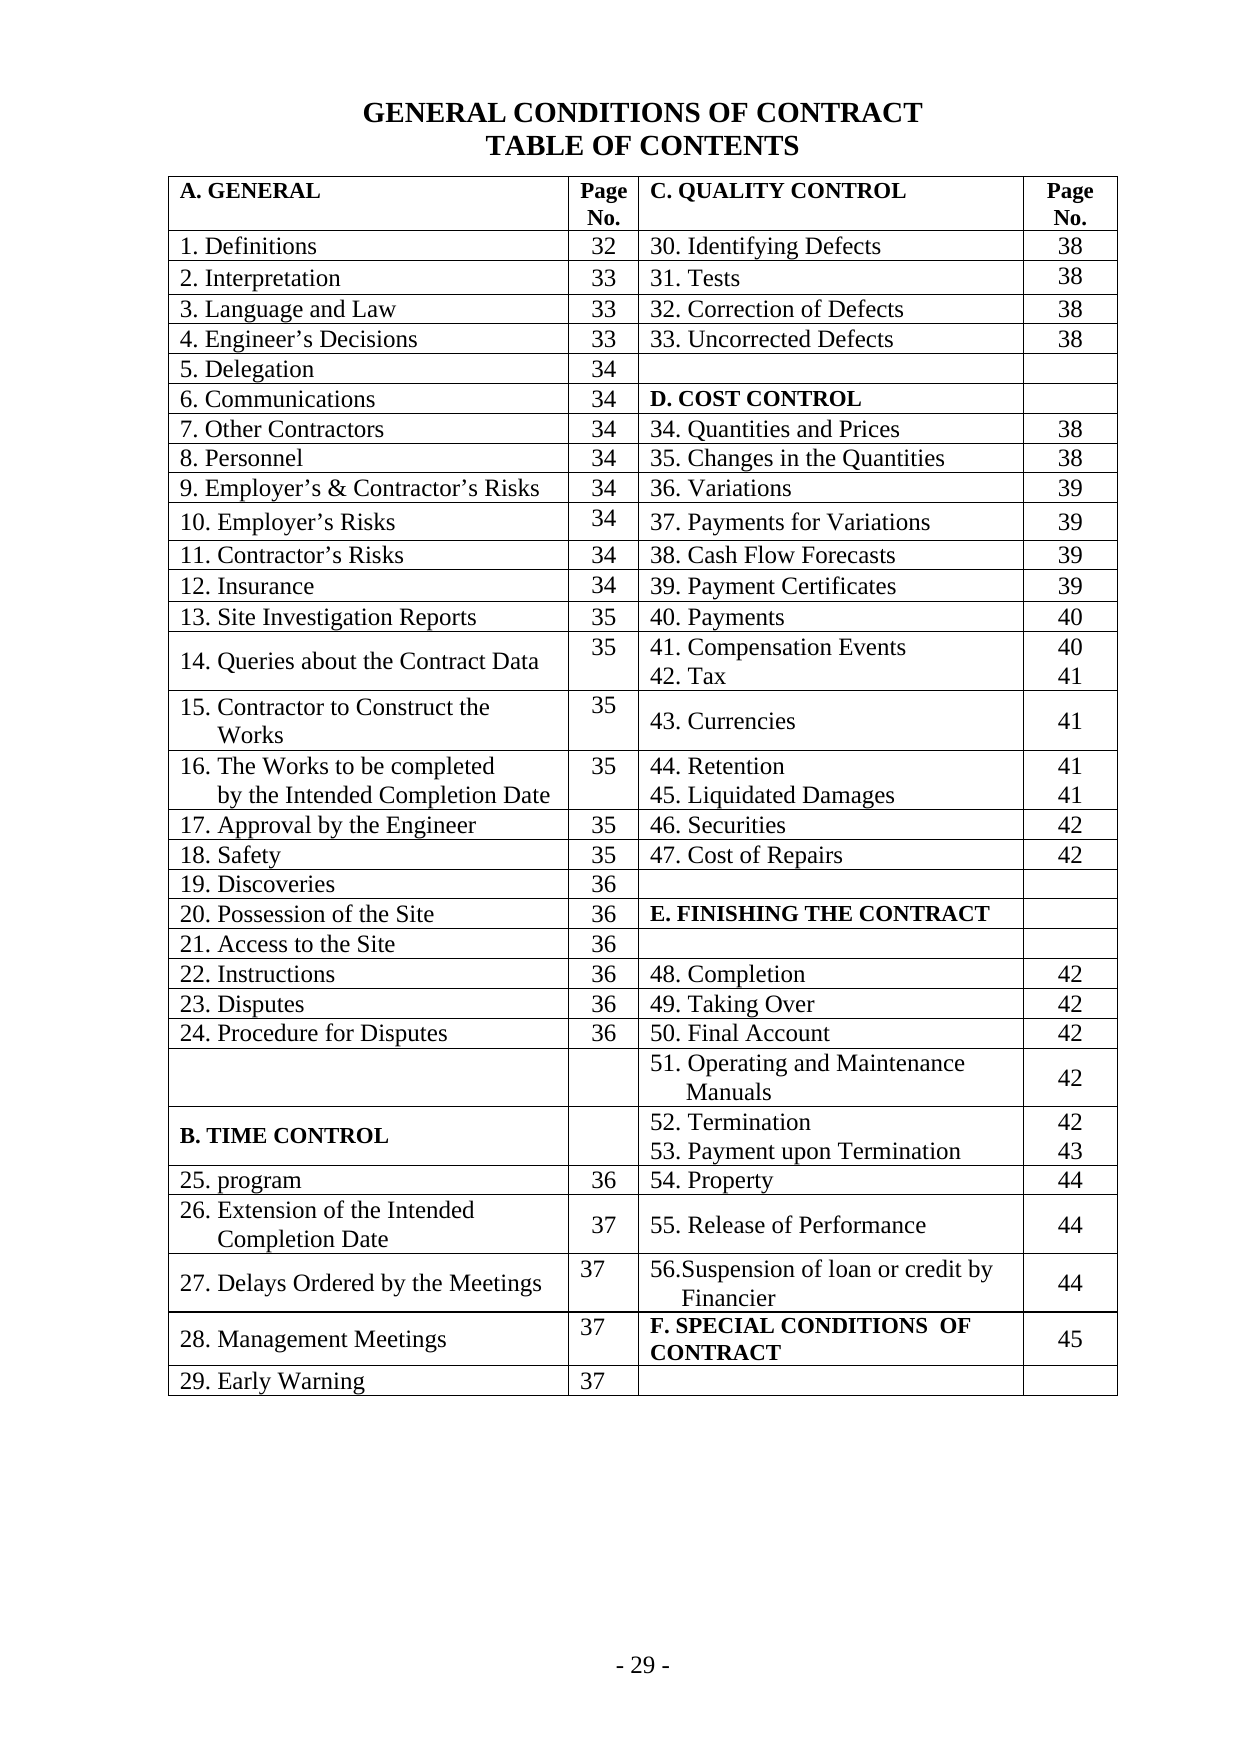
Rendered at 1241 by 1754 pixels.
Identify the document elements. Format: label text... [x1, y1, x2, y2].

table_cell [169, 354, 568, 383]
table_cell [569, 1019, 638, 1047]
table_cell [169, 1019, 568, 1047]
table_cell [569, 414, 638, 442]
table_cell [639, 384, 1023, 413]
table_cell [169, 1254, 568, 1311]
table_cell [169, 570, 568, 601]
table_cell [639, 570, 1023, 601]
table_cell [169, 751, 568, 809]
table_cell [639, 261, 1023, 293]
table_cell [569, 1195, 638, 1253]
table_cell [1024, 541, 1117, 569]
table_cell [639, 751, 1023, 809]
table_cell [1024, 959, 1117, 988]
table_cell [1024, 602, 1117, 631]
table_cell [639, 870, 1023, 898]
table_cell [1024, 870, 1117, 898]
text GENERAL CONDITIONS OF CONTRACT [150, 95, 1135, 128]
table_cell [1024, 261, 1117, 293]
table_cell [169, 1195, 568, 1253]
table_cell 1. Definitions [169, 231, 568, 260]
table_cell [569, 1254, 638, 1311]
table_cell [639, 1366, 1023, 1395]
table_header C. QUALITY CONTROL [639, 177, 1023, 230]
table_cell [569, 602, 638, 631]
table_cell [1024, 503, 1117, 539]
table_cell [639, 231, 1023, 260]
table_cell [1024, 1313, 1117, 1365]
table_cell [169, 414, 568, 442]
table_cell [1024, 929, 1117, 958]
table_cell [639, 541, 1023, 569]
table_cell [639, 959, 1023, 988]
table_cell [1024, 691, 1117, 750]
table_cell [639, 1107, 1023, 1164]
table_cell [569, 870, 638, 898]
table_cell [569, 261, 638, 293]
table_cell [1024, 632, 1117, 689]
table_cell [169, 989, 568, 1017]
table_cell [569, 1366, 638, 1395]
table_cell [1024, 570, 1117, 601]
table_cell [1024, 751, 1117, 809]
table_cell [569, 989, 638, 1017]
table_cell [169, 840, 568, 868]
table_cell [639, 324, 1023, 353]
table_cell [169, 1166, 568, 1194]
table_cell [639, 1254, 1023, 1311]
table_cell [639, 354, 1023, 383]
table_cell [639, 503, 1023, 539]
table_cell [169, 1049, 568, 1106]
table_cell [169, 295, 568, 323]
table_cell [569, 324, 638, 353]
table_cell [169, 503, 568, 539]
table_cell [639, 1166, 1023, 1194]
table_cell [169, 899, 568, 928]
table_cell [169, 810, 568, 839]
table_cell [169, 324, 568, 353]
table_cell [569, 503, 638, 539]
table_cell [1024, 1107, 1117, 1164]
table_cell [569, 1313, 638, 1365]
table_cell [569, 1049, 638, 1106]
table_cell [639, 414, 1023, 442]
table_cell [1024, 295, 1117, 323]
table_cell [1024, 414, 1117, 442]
table_header Page No. [1024, 177, 1117, 230]
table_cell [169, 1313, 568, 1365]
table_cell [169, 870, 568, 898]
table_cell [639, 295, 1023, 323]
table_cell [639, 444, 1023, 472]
text TABLE OF CONTENTS [150, 128, 1135, 162]
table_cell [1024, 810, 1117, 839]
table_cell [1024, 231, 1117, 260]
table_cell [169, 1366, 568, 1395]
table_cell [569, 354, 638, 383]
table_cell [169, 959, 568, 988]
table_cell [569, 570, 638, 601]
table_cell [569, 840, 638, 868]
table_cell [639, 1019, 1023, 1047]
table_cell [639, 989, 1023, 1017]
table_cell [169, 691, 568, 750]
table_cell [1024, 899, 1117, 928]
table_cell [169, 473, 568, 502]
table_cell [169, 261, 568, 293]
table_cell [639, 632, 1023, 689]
table_header Page No. [569, 177, 638, 230]
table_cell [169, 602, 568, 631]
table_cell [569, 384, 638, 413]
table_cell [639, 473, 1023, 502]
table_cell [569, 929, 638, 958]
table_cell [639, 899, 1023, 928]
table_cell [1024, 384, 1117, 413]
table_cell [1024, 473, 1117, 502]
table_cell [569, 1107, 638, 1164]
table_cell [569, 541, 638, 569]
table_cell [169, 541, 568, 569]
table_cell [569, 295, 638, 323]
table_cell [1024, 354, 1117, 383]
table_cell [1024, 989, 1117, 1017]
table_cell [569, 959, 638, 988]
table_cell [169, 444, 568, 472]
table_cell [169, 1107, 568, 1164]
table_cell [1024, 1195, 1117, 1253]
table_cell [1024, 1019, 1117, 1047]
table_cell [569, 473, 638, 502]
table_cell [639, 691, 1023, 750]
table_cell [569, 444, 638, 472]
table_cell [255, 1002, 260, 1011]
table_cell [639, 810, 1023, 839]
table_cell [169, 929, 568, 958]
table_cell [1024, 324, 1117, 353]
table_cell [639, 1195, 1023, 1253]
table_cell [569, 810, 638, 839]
table_header A. GENERAL [169, 177, 568, 230]
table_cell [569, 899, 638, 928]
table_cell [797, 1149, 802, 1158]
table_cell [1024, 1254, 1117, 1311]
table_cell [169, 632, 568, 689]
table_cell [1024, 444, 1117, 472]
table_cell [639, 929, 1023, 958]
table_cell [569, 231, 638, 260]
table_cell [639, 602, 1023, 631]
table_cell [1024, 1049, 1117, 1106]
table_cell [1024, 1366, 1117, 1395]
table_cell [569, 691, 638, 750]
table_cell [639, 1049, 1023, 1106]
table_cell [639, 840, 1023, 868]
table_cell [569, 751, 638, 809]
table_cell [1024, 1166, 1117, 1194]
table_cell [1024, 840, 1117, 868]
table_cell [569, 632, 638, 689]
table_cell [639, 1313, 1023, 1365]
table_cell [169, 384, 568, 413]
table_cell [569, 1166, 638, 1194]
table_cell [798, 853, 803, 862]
